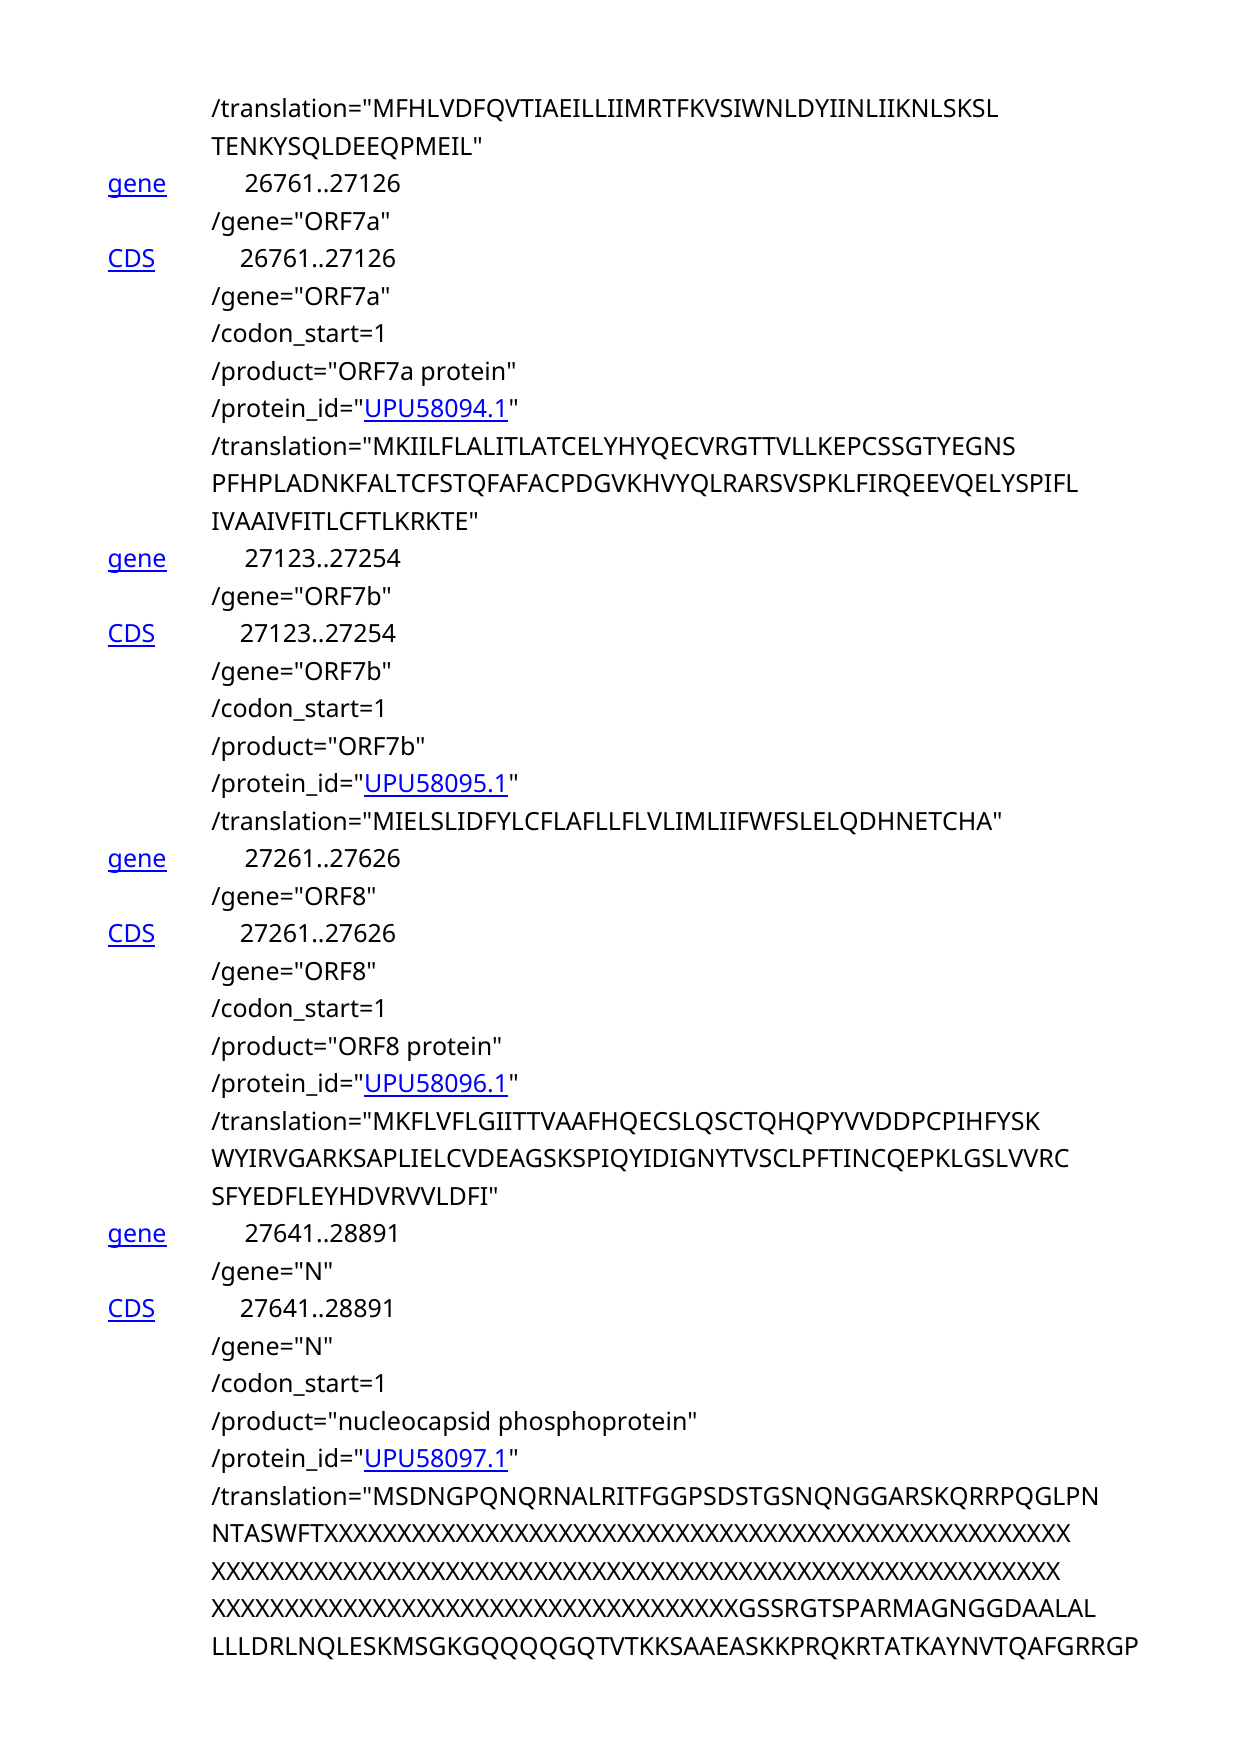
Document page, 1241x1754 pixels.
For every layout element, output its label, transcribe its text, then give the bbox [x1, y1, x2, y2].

text /translation="MIELSLIDFYLCFLAFLLFLVLIMLIIFWFSLELQDHNETCHA" [75, 802, 1165, 839]
text gene 27123..27254 [75, 539, 1165, 577]
text /gene="ORF7a" [75, 202, 1165, 239]
text /codon_start=1 [75, 314, 1165, 352]
text TENKYSQLDEEQPMEIL" [75, 127, 1165, 164]
text CDS 27641..28891 [75, 1289, 1165, 1327]
text /protein_id="UPU58095.1" [75, 764, 1165, 802]
text /protein_id="UPU58097.1" [75, 1439, 1165, 1477]
text /gene="ORF8" [75, 952, 1165, 989]
text LLLDRLNQLESKMSGKGQQQQGQTVTKKSAAEASKKPRQKRTATKAYNVTQAFGRRGP [75, 1627, 1165, 1664]
text /protein_id="UPU58094.1" [75, 389, 1165, 427]
text /product="ORF8 protein" [75, 1027, 1165, 1064]
text PFHPLADNKFALTCFSTQFAFACPDGVKHVYQLRARSVSPKLFIRQEEVQELYSPIFL [75, 464, 1165, 502]
text XXXXXXXXXXXXXXXXXXXXXXXXXXXXXXXXXXXXGSSRGTSPARMAGNGGDAALAL [75, 1589, 1165, 1627]
text CDS 27261..27626 [75, 914, 1165, 952]
text /gene="N" [75, 1252, 1165, 1289]
text /gene="ORF7b" [75, 577, 1165, 614]
text /gene="ORF7b" [75, 652, 1165, 689]
text /codon_start=1 [75, 1364, 1165, 1402]
text /gene="N" [75, 1327, 1165, 1364]
text SFYEDFLEYHDVRVVLDFI" [75, 1177, 1165, 1214]
text /product="ORF7a protein" [75, 352, 1165, 389]
text gene 26761..27126 [75, 164, 1165, 202]
text gene 27261..27626 [75, 839, 1165, 877]
text /gene="ORF8" [75, 877, 1165, 914]
text /translation="MKIILFLALITLATCELYHYQECVRGTTVLLKEPCSSGTYEGNS [75, 427, 1165, 464]
text /codon_start=1 [75, 689, 1165, 727]
text /product="nucleocapsid phosphoprotein" [75, 1402, 1165, 1439]
text gene 27641..28891 [75, 1214, 1165, 1252]
text /gene="ORF7a" [75, 277, 1165, 314]
text IVAAIVFITLCFTLKRKTE" [75, 502, 1165, 539]
text /translation="MSDNGPQNQRNALRITFGGPSDSTGSNQNGGARSKQRRPQGLPN [75, 1477, 1165, 1514]
text WYIRVGARKSAPLIELCVDEAGSKSPIQYIDIGNYTVSCLPFTINCQEPKLGSLVVRC [75, 1139, 1165, 1177]
text /translation="MFHLVDFQVTIAEILLIIMRTFKVSIWNLDYIINLIIKNLSKSL [75, 89, 1165, 127]
text /codon_start=1 [75, 989, 1165, 1027]
text /product="ORF7b" [75, 727, 1165, 764]
text CDS 26761..27126 [75, 239, 1165, 277]
text XXXXXXXXXXXXXXXXXXXXXXXXXXXXXXXXXXXXXXXXXXXXXXXXXXXXXXXXXX [75, 1552, 1165, 1589]
text /protein_id="UPU58096.1" [75, 1064, 1165, 1102]
text /translation="MKFLVFLGIITTVAAFHQECSLQSCTQHQPYVVDDPCPIHFYSK [75, 1102, 1165, 1139]
text CDS 27123..27254 [75, 614, 1165, 652]
text NTASWFTXXXXXXXXXXXXXXXXXXXXXXXXXXXXXXXXXXXXXXXXXXXXXXXXXXX [75, 1514, 1165, 1552]
